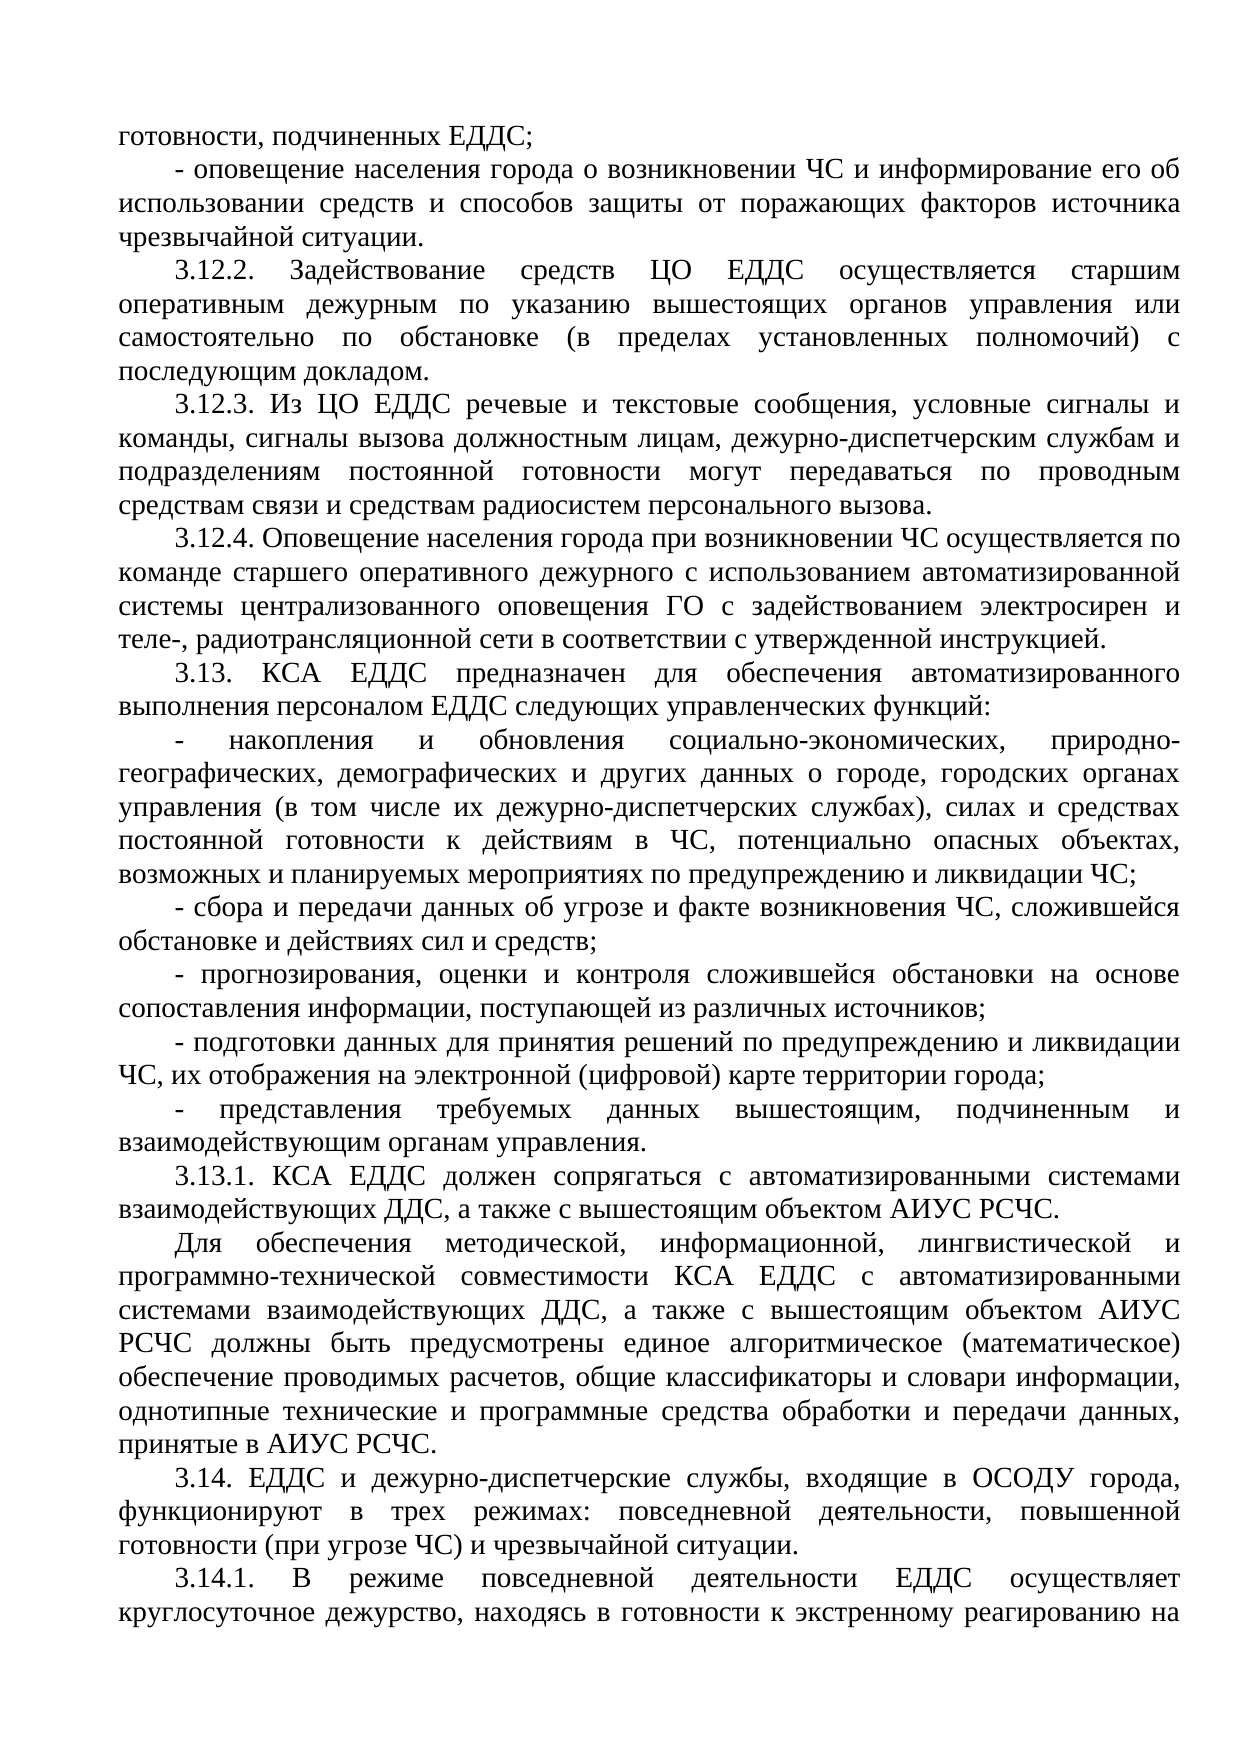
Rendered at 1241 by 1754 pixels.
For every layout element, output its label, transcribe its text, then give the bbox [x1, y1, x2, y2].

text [118, 118, 1181, 152]
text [118, 1560, 1181, 1627]
text - прогнозирования, оценки и контроля сложившейся обстановки на основе сопоставления информации, поступающей из различных источников; [118, 957, 1181, 1024]
text - накопления и обновления социально-экономических, природно-географических, демографических и других данных о городе, городских органах управления (в том числе их дежурно-диспетчерских службах), силах и средствах постоянной готовности к действиям в ЧС, потенциально опасных объектах, возможных и планируемых мероприятиях по предупреждению и ликвидации ЧС; [118, 722, 1181, 889]
text 3.12.3. Из ЦО ЕДДС речевые и текстовые сообщения, условные сигналы и команды, сигналы вызова должностным лицам, дежурно-диспетчерским службам и подразделениям постоянной готовности могут передаваться по проводным средствам связи и средствам радиосистем персонального вызова. [118, 386, 1181, 521]
text 3.12.2. Задействование средств ЦО ЕДДС осуществляется старшим оперативным дежурным по указанию вышестоящих органов управления или самостоятельно по обстановке (в пределах установленных полномочий) с последующим докладом. [118, 252, 1181, 386]
text - представления требуемых данных вышестоящим, подчиненным и взаимодействующим органам управления. [118, 1091, 1181, 1158]
text - подготовки данных для принятия решений по предупреждению и ликвидации ЧС, их отображения на электронной (цифровой) карте территории города; [118, 1024, 1181, 1091]
text 3.14. ЕДДС и дежурно-диспетчерские службы, входящие в ОСОДУ города, функционируют в трех режимах: повседневной деятельности, повышенной готовности (при угрозе ЧС) и чрезвычайной ситуации. [118, 1460, 1181, 1560]
text 3.13.1. КСА ЕДДС должен сопрягаться с автоматизированными системами взаимодействующих ДДС, а также с вышестоящим объектом АИУС РСЧС. [118, 1158, 1181, 1225]
text - оповещение населения города о возникновении ЧС и информирование его об использовании средств и способов защиты от поражающих факторов источника чрезвычайной ситуации. [118, 152, 1181, 252]
text 3.12.4. Оповещение населения города при возникновении ЧС осуществляется по команде старшего оперативного дежурного с использованием автоматизированной системы централизованного оповещения ГО с задействованием электросирен и теле-, радиотрансляционной сети в соответствии с утвержденной инструкцией. [118, 521, 1181, 655]
text Для обеспечения методической, информационной, лингвистической и программно-технической совместимости КСА ЕДДС с автоматизированными системами взаимодействующих ДДС, а также с вышестоящим объектом АИУС РСЧС должны быть предусмотрены единое алгоритмическое (математическое) обеспечение проводимых расчетов, общие классификаторы и словари информации, однотипные технические и программные средства обработки и передачи данных, принятые в АИУС РСЧС. [118, 1225, 1181, 1460]
text - сбора и передачи данных об угрозе и факте возникновения ЧС, сложившейся обстановке и действиях сил и средств; [118, 889, 1181, 957]
text 3.13. КСА ЕДДС предназначен для обеспечения автоматизированного выполнения персоналом ЕДДС следующих управленческих функций: [118, 655, 1181, 722]
